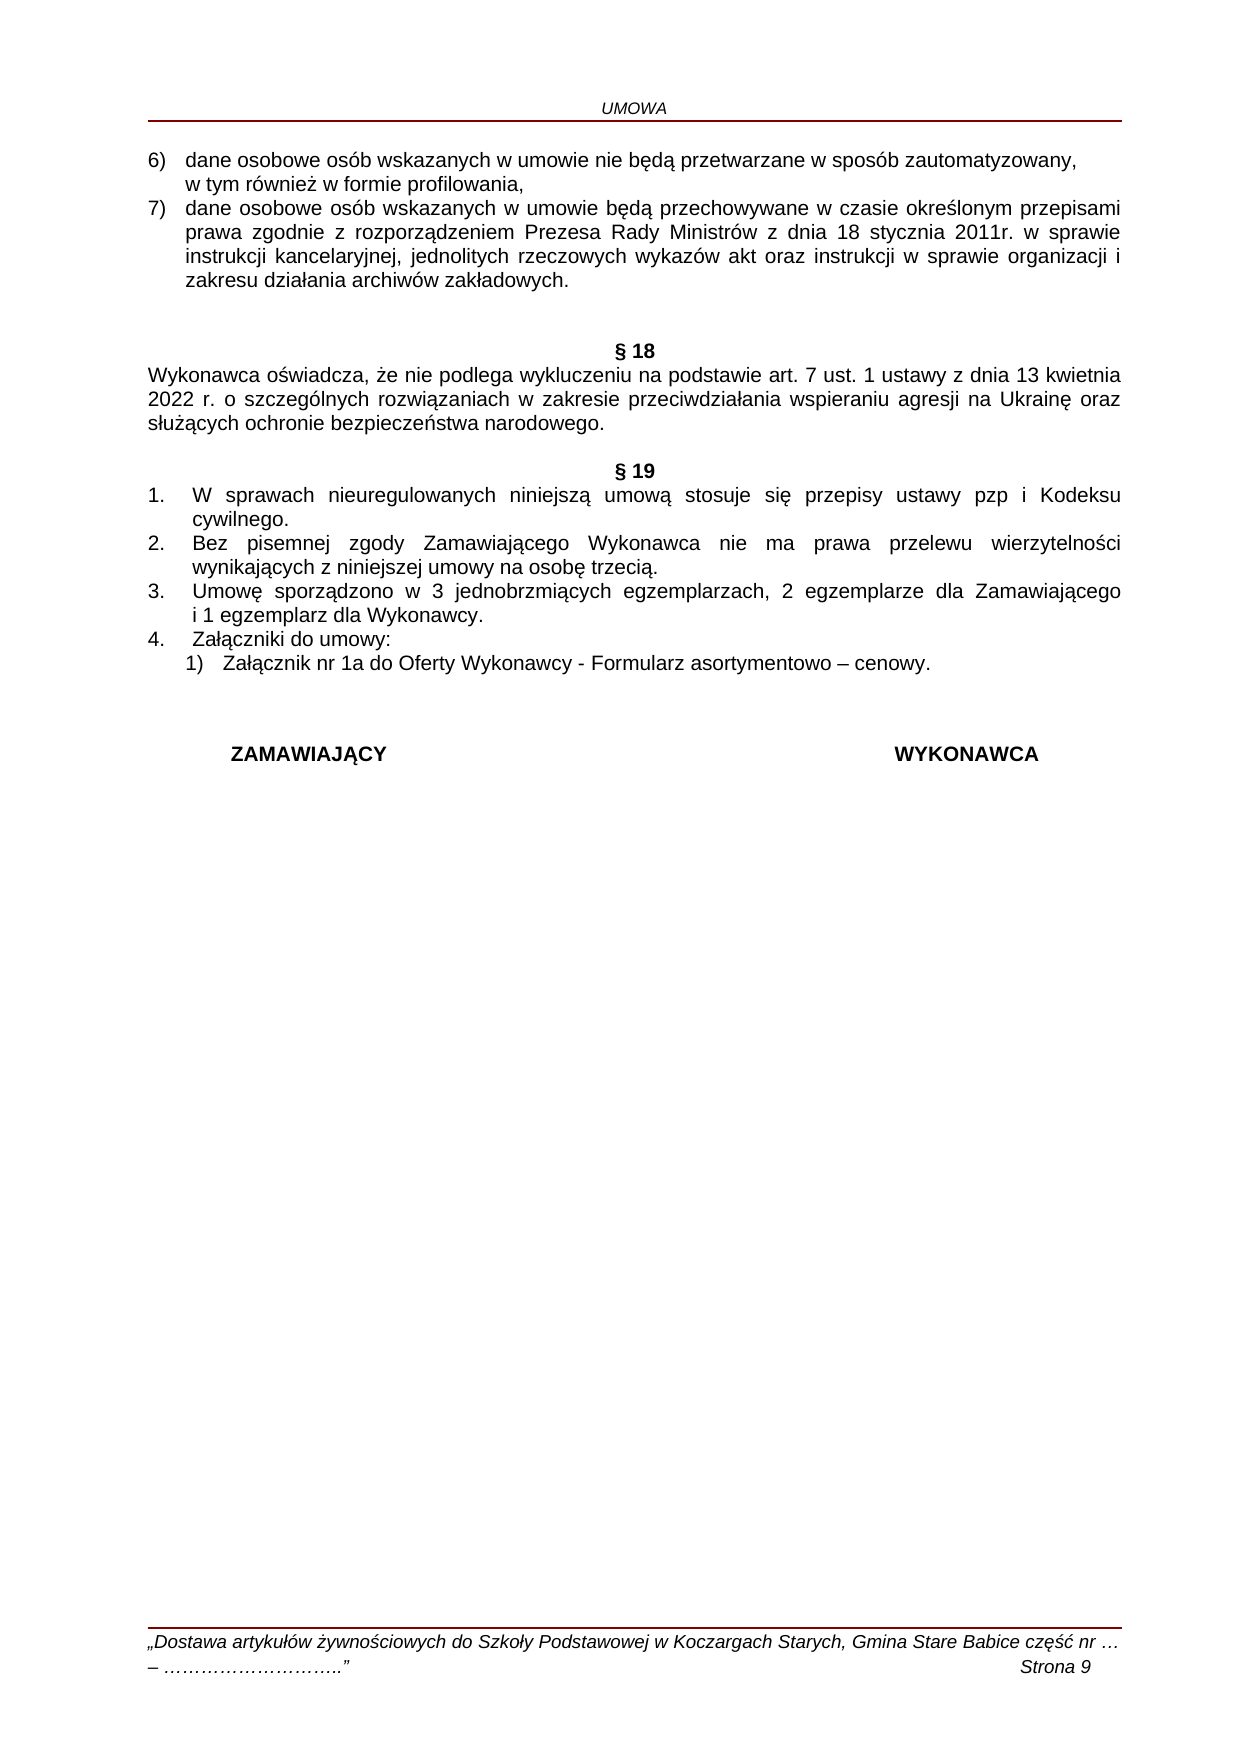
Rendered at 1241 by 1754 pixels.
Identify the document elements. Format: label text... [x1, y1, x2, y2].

text ZAMAWIAJĄCY WYKONAWCA [148, 742, 1122, 766]
text Wykonawca oświadcza, że nie podlega wykluczeniu na podstawie art. 7 ust. 1 ustawy z dnia 13 kwietnia 2022 r. o szczególnych rozwiązaniach w zakresie przeciwdziałania wspieraniu agresji na Ukrainę oraz służących ochronie bezpieczeństwa narodowego. [148, 363, 1122, 435]
list dane osobowe osób wskazanych w umowie nie będą przetwarzane w sposób zautomatyzowany, w tym również w formie profilowania, [148, 148, 1122, 196]
text § 18 [148, 339, 1122, 363]
list Załączniki do umowy: [148, 627, 1122, 651]
list W sprawach nieuregulowanych niniejszą umową stosuje się przepisy ustawy pzp i Kodeksu cywilnego. [148, 483, 1122, 531]
text § 19 [148, 459, 1122, 483]
list Załącznik nr 1a do Oferty Wykonawcy - Formularz asortymentowo – cenowy. [185, 651, 1122, 675]
list Umowę sporządzono w 3 jednobrzmiących egzemplarzach, 2 egzemplarze dla Zamawiającego i 1 egzemplarz dla Wykonawcy. [148, 579, 1122, 627]
list dane osobowe osób wskazanych w umowie będą przechowywane w czasie określonym przepisami prawa zgodnie z rozporządzeniem Prezesa Rady Ministrów z dnia 18 stycznia 2011r. w sprawie instrukcji kancelaryjnej, jednolitych rzeczowych wykazów akt oraz instrukcji w sprawie organizacji i zakresu działania archiwów zakładowych. [148, 196, 1122, 291]
list Bez pisemnej zgody Zamawiającego Wykonawca nie ma prawa przelewu wierzytelności wynikających z niniejszej umowy na osobę trzecią. [148, 531, 1122, 579]
